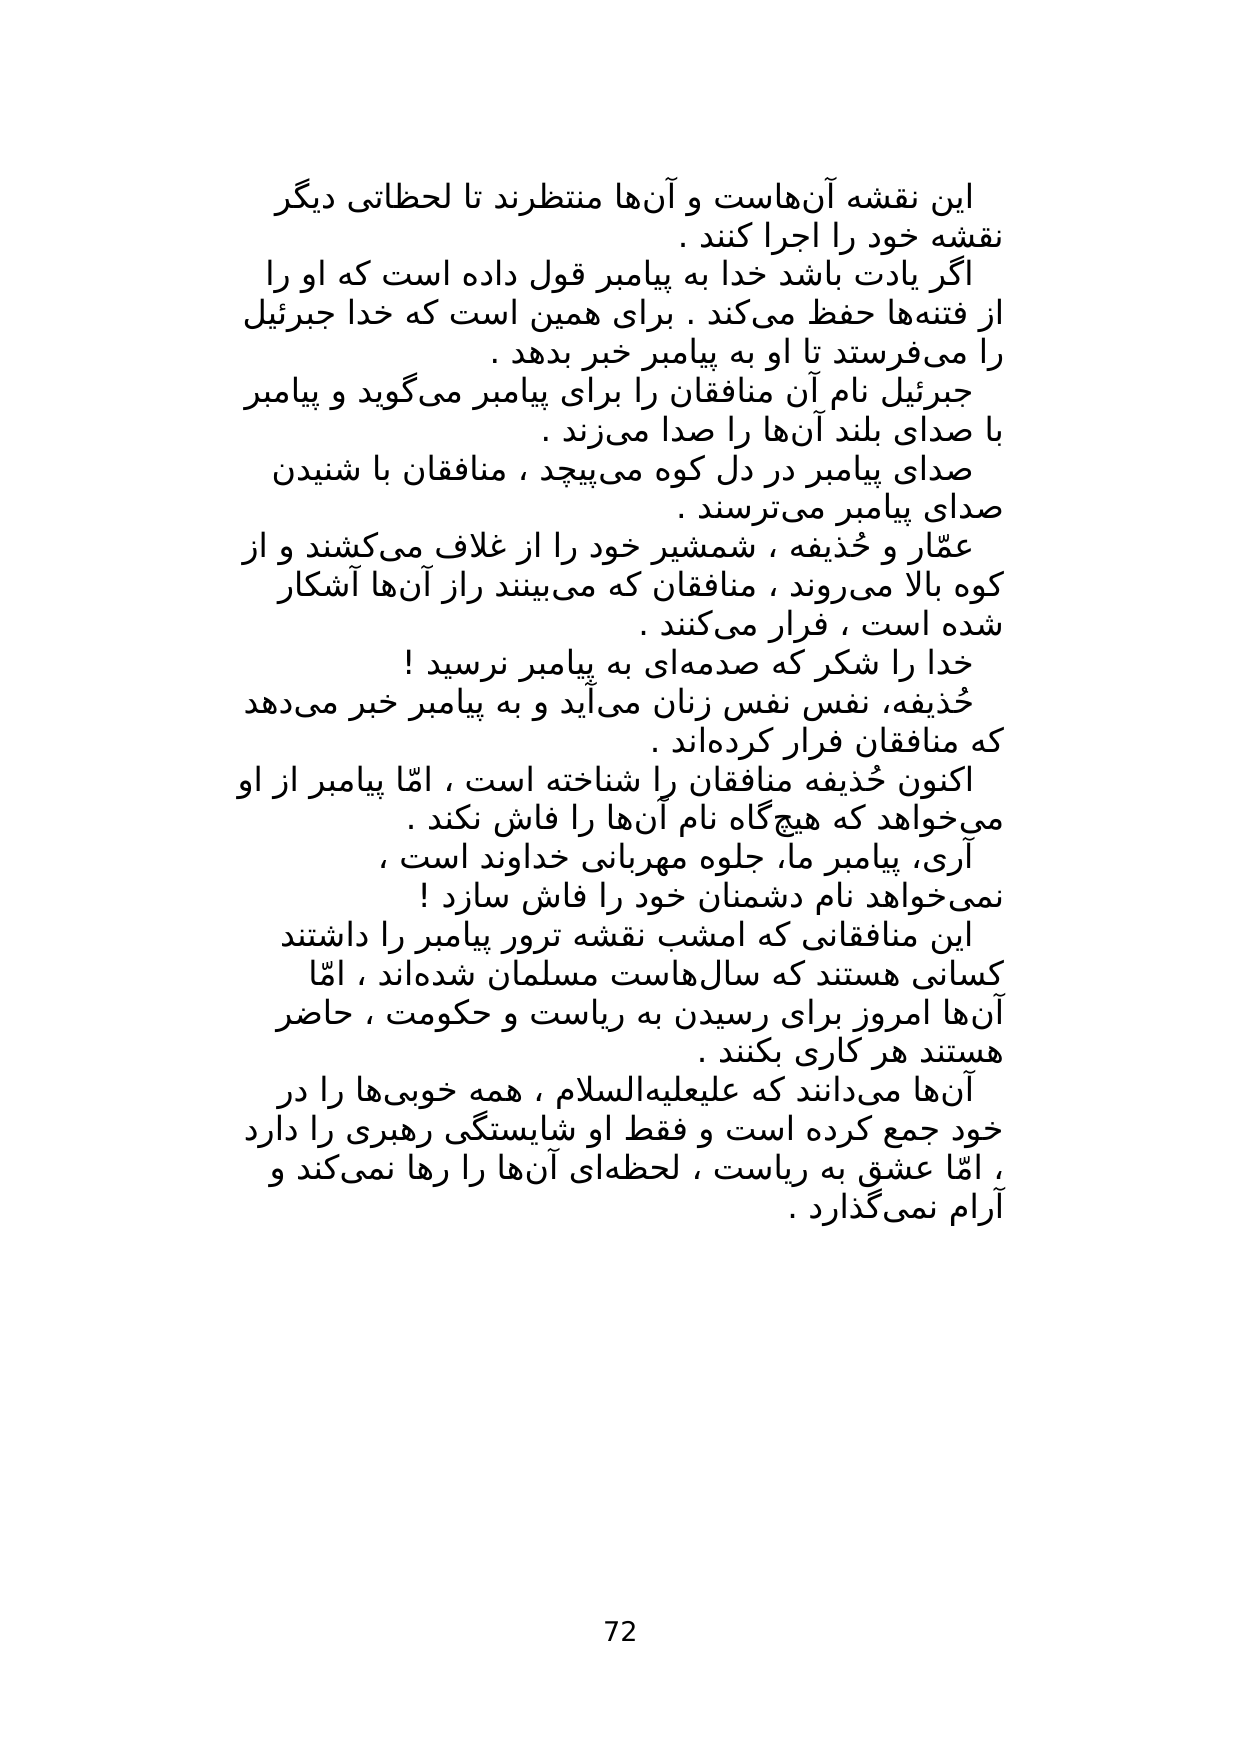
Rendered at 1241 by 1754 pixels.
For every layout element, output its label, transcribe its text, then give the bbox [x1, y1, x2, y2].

text اگر یادت باشد خدا به پیامبر قول داده است که او را از فتنه‌ها حفظ می‌کند . برای همین است که خدا جبرئیل را می‌فرستد تا او به پیامبر خبر بدهد . [236, 255, 1004, 371]
text حُذیفه، نفس نفس زنان می‌آید و به پیامبر خبر می‌دهد که منافقان فرار کرده‌اند . [236, 682, 1004, 760]
text خدا را شکر که صدمه‌ای به پیامبر نرسید ! [236, 643, 1004, 682]
text صدای پیامبر در دل کوه می‌پیچد ، منافقان با شنیدن صدای پیامبر می‌ترسند . [236, 449, 1004, 527]
text این نقشه آن‌هاست و آن‌ها منتظرند تا لحظاتی دیگر نقشه خود را اجرا کنند . [236, 177, 1004, 255]
text آن‌ها می‌دانند که علیعليه‌السلام ، همه خوبی‌ها را در خود جمع کرده است و فقط او شایستگی رهبری را دارد ، امّا عشق به ریاست ، لحظه‌ای آن‌ها را رها نمی‌کند و آرام نمی‌گذارد . [236, 1071, 1004, 1226]
text اکنون حُذیفه منافقان را شناخته است ، امّا پیامبر از او می‌خواهد که هیچ‌گاه نام آن‌ها را فاش نکند . [236, 760, 1004, 838]
text جبرئیل نام آن منافقان را برای پیامبر می‌گوید و پیامبر با صدای بلند آن‌ها را صدا می‌زند . [236, 371, 1004, 449]
text این منافقانی که امشب نقشه ترور پیامبر را داشتند کسانی هستند که سال‌هاست مسلمان شده‌اند ، امّا آن‌ها امروز برای رسیدن به ریاست و حکومت ، حاضر هستند هر کاری بکنند . [236, 915, 1004, 1071]
text آری، پیامبر ما، جلوه مهربانی خداوند است ، نمی‌خواهد نام دشمنان خود را فاش سازد ! [236, 838, 1004, 915]
text عمّار و حُذیفه ، شمشیر خود را از غلاف می‌کشند و از کوه بالا می‌روند ، منافقان که می‌بینند راز آن‌ها آشکار شده است ، فرار می‌کنند . [236, 527, 1004, 643]
